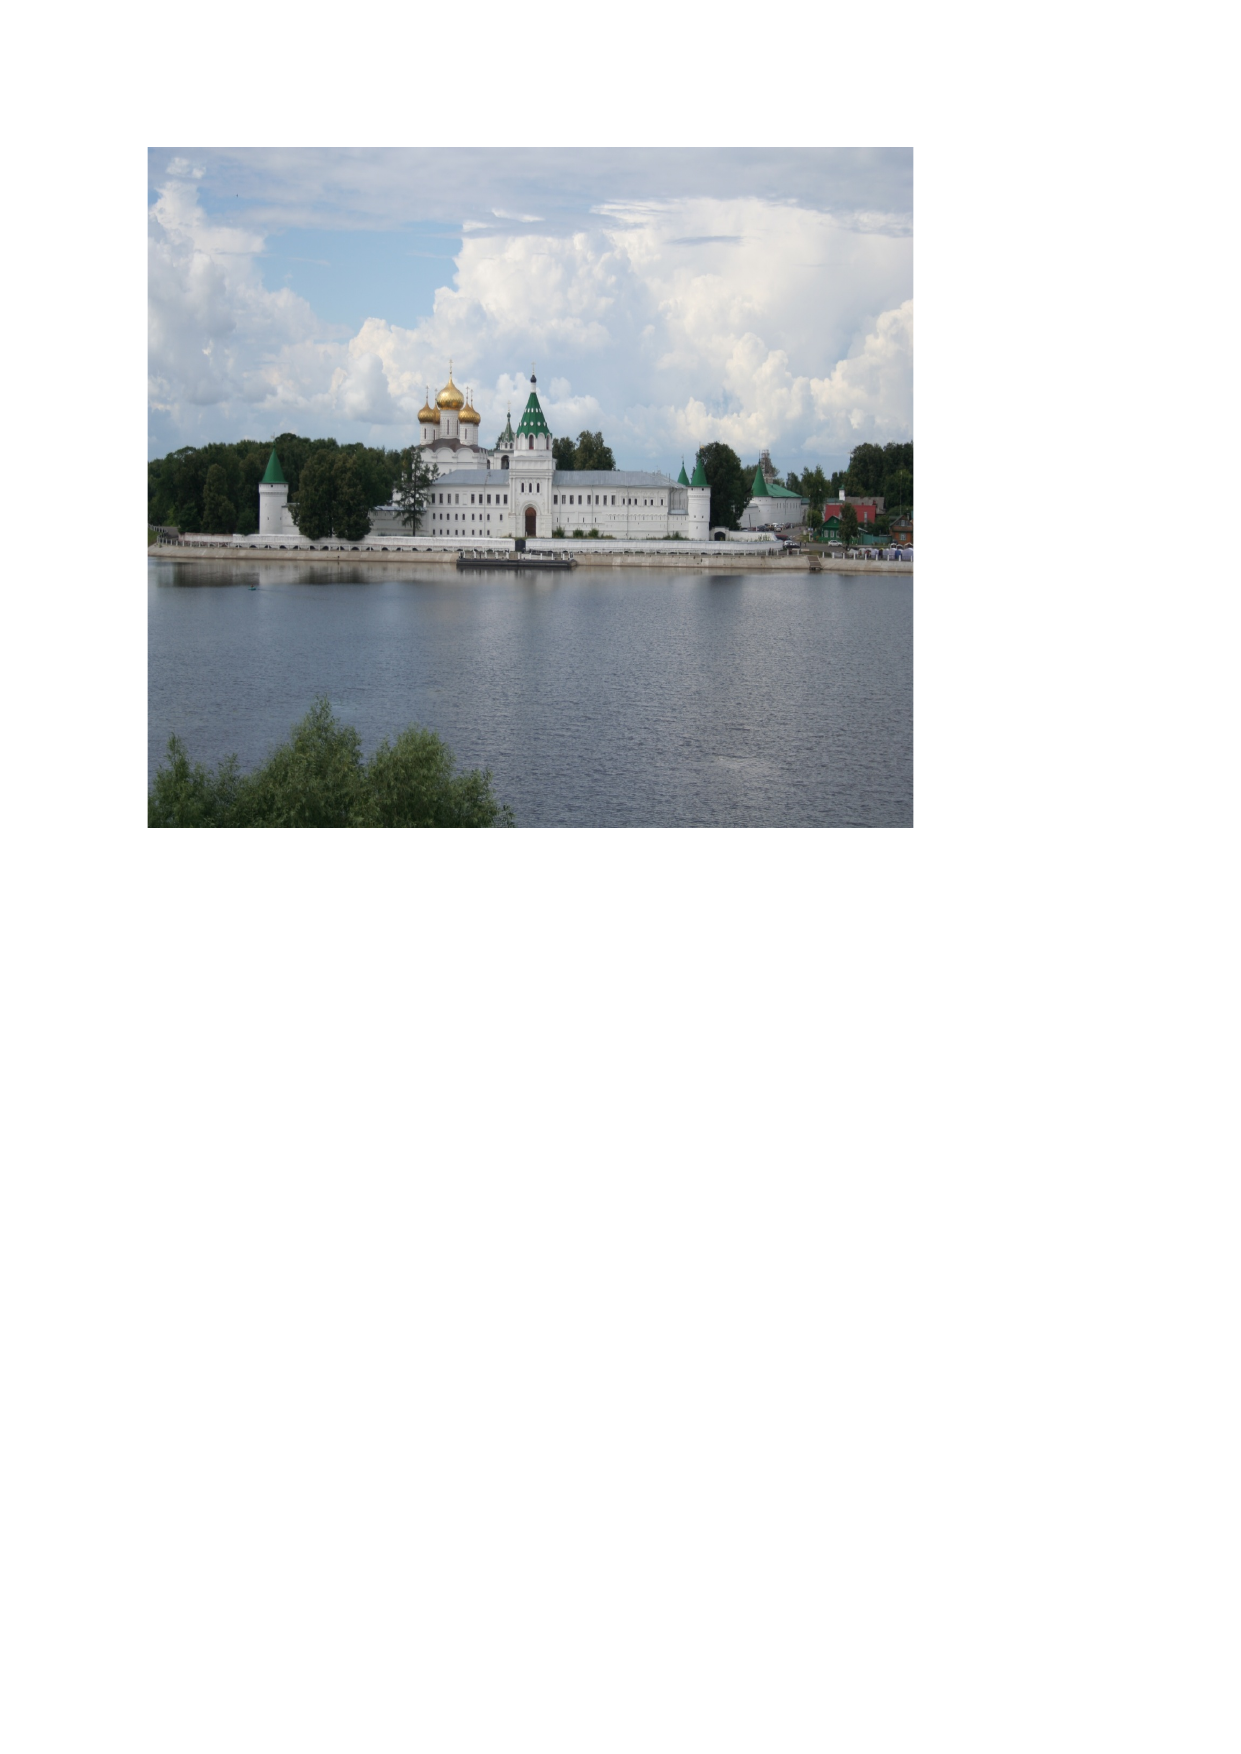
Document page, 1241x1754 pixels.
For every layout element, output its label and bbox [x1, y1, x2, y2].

picture [147, 147, 914, 828]
